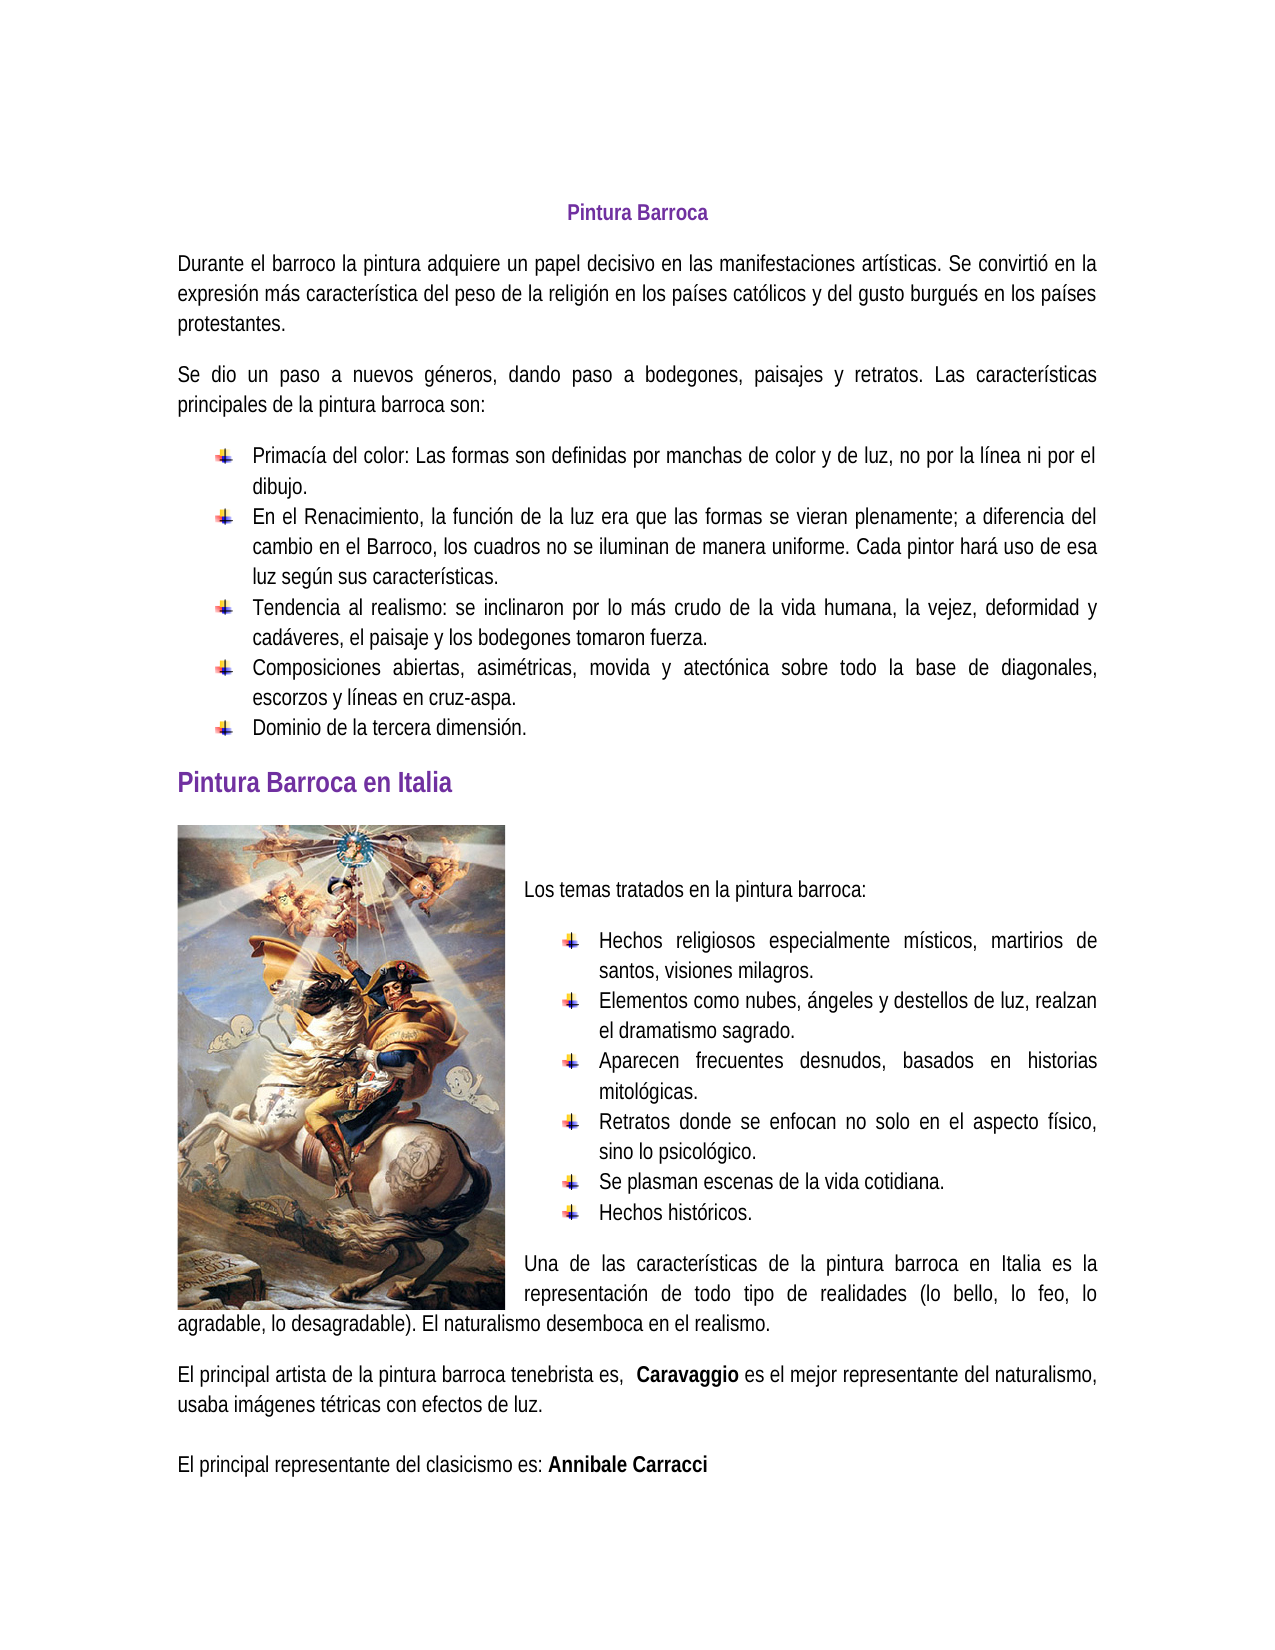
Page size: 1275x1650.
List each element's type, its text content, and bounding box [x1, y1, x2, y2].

picture [215, 598, 233, 615]
picture [215, 447, 233, 464]
picture [562, 991, 579, 1009]
list Dominio de la tercera dimensión. [215, 714, 1098, 741]
picture [562, 1112, 579, 1130]
list Hechos históricos. [506, 1198, 1098, 1225]
list Retratos donde se enfocan no solo en el aspecto físico, sino lo psicológico. [506, 1108, 1098, 1164]
text Una de las características de la pintura barroca en Italia es la representación de todo tipo de realidades (lo bello, lo feo, lo agradable, lo desagradable). El naturalismo desemboca en el realismo. [177, 1249, 1098, 1336]
text Pintura Barroca en Italia [177, 765, 1098, 799]
list Aparecen frecuentes desnudos, basados en historias mitológicas. [506, 1047, 1098, 1104]
picture [562, 1173, 579, 1190]
text El principal representante del clasicismo es: Annibale Carracci [177, 1451, 1098, 1477]
list Tendencia al realismo: se inclinaron por lo más crudo de la vida humana, la vejez, deformidad y cadáveres, el paisaje y los bodegones tomaron fuerza. [215, 593, 1098, 650]
picture [215, 658, 233, 676]
picture [215, 719, 233, 736]
picture [215, 507, 233, 525]
list En el Renacimiento, la función de la luz era que las formas se vieran plenamente; a diferencia del cambio en el Barroco, los cuadros no se iluminan de manera uniforme. Cada pintor hará uso de esa luz según sus características. [215, 503, 1098, 589]
list Primacía del color: Las formas son definidas por manchas de color y de luz, no por la línea ni por el dibujo. [215, 442, 1098, 499]
list Hechos religiosos especialmente místicos, martirios de santos, visiones milagros. [506, 927, 1098, 983]
text Los temas tratados en la pintura barroca: [506, 876, 1098, 902]
text El principal artista de la pintura barroca tenebrista es, Caravaggio es el mejor representante del naturalismo, usaba imágenes tétricas con efectos de luz. [177, 1361, 1098, 1418]
picture [177, 825, 506, 1310]
text Durante el barroco la pintura adquiere un papel decisivo en las manifestaciones artísticas. Se convirtió en la expresión más característica del peso de la religión en los países católicos y del gusto burgués en los países protestantes. [177, 250, 1098, 336]
list Composiciones abiertas, asimétricas, movida y atectónica sobre todo la base de diagonales, escorzos y líneas en cruz-aspa. [215, 654, 1098, 710]
picture [562, 931, 579, 949]
picture [562, 1052, 579, 1069]
text Se dio un paso a nuevos géneros, dando paso a bodegones, paisajes y retratos. Las características principales de la pintura barroca son: [177, 361, 1098, 418]
picture [562, 1203, 579, 1220]
list Elementos como nubes, ángeles y destellos de luz, realzan el dramatismo sagrado. [506, 987, 1098, 1044]
list Se plasman escenas de la vida cotidiana. [506, 1168, 1098, 1195]
text Pintura Barroca [177, 199, 1098, 225]
